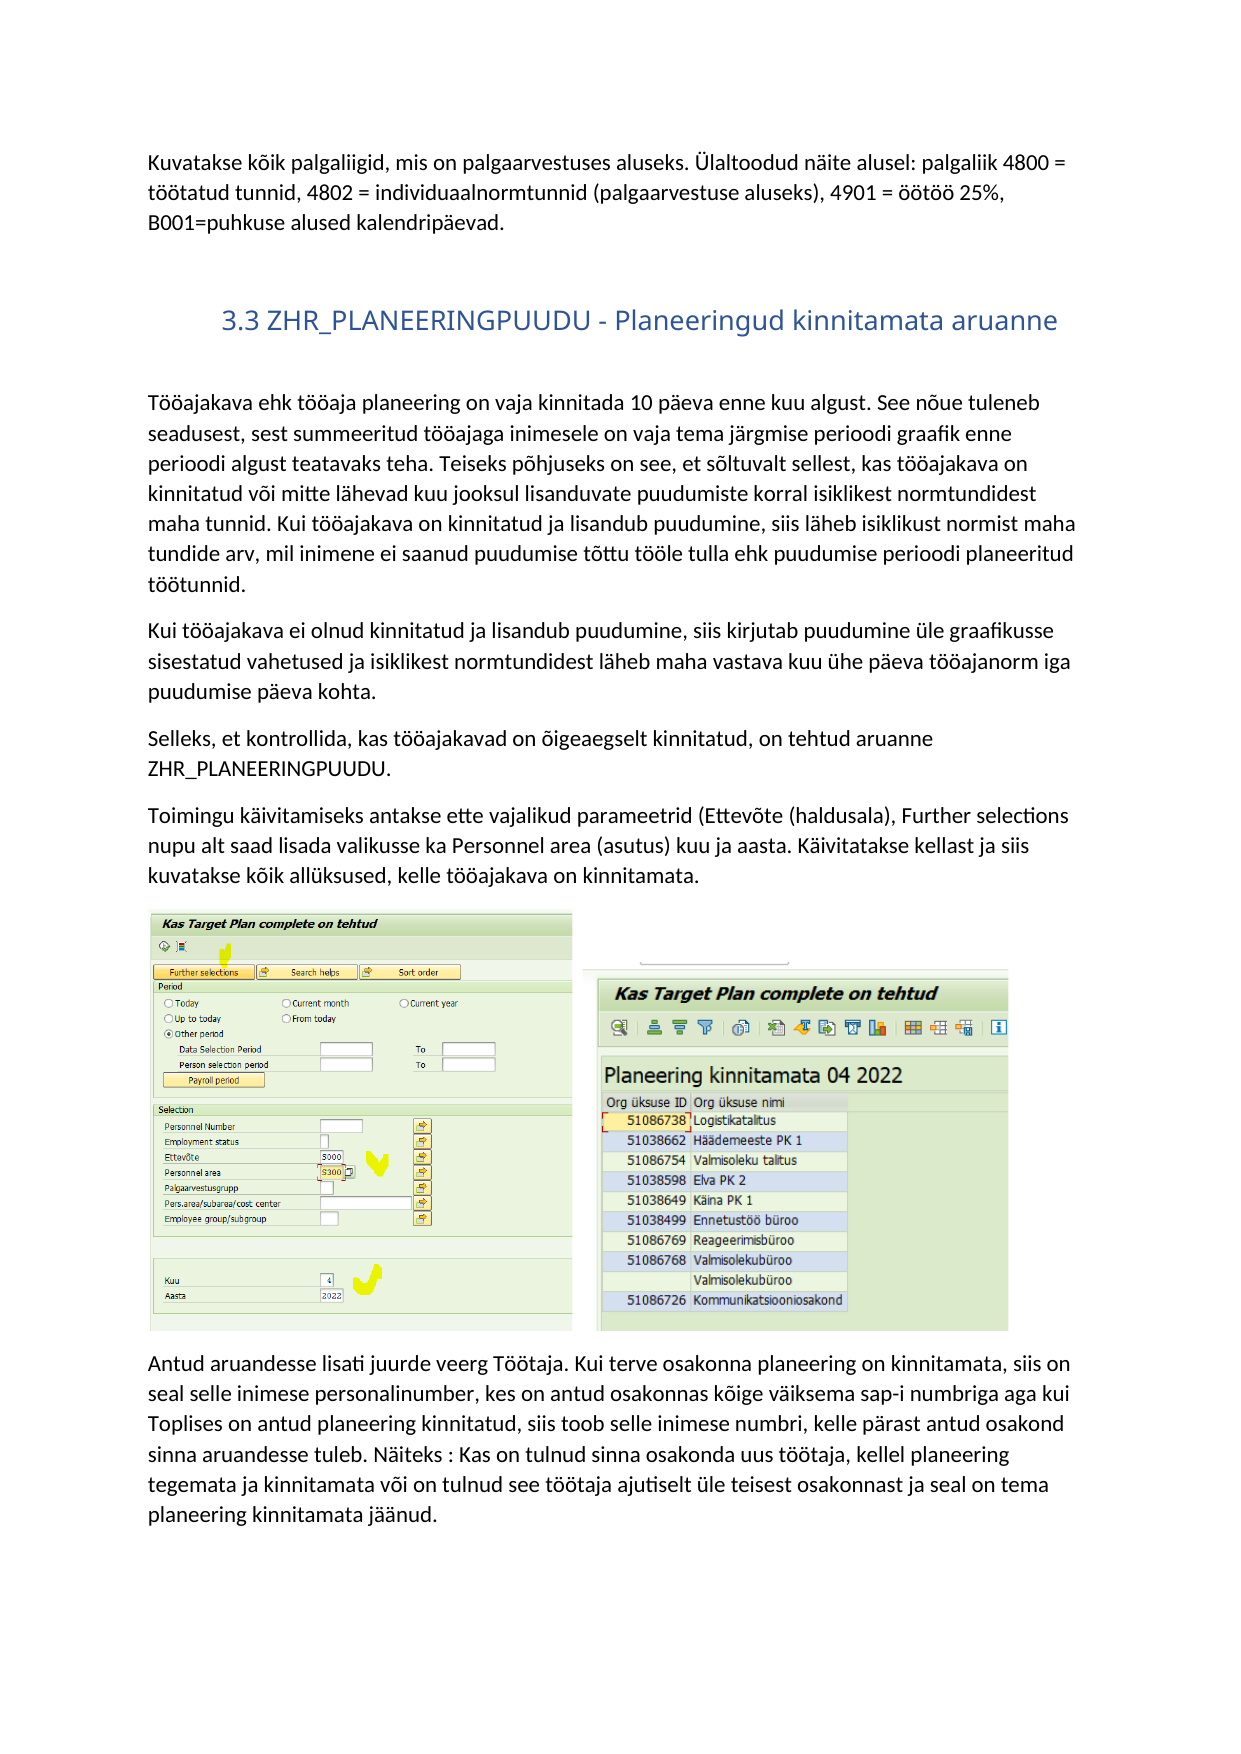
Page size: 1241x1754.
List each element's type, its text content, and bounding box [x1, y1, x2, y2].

text Selleks, et kontrollida, kas tööajakavad on õigeaegselt kinnitatud, on tehtud aruanne ZHR_PLANEERINGPUUDU. [148, 724, 1093, 782]
text Kuvatakse kõik palgaliigid, mis on palgaarvestuses aluseks. Ülaltoodud näite alusel: palgaliik 4800 = töötatud tunnid, 4802 = individuaalnormtunnid (palgaarvestuse aluseks), 4901 = öötöö 25%, B001=puhkuse alused kalendripäevad. [148, 148, 1093, 236]
subtitle 3.3 ZHR_PLANEERINGPUUDU - Planeeringud kinnitamata aruanne [148, 302, 1093, 339]
picture [582, 962, 1009, 1331]
picture [147, 908, 573, 1331]
text Toimingu käivitamiseks antakse ette vajalikud parameetrid (Ettevõte (haldusala), Further selections nupu alt saad lisada valikusse ka Personnel area (asutus) kuu ja aasta. Käivitatakse kellast ja siis kuvatakse kõik allüksused, kelle tööajakava on kinnitamata. [148, 801, 1093, 889]
text Kui tööajakava ei olnud kinnitatud ja lisandub puudumine, siis kirjutab puudumine üle graafikusse sisestatud vahetused ja isiklikest normtundidest läheb maha vastava kuu ühe päeva tööajanorm iga puudumise päeva kohta. [148, 617, 1093, 705]
text Antud aruandesse lisati juurde veerg Töötaja. Kui terve osakonna planeering on kinnitamata, siis on seal selle inimese personalinumber, kes on antud osakonnas kõige väiksema sap-i numbriga aga kui Toplises on antud planeering kinnitatud, siis toob selle inimese numbri, kelle pärast antud osakond sinna aruandesse tuleb. Näiteks : Kas on tulnud sinna osakonda uus töötaja, kellel planeering tegemata ja kinnitamata või on tulnud see töötaja ajutiselt üle teisest osakonnast ja seal on tema planeering kinnitamata jäänud. [148, 1349, 1093, 1528]
text Tööajakava ehk tööaja planeering on vaja kinnitada 10 päeva enne kuu algust. See nõue tuleneb seadusest, sest summeeritud tööajaga inimesele on vaja tema järgmise perioodi graafik enne perioodi algust teatavaks teha. Teiseks põhjuseks on see, et sõltuvalt sellest, kas tööajakava on kinnitatud või mitte lähevad kuu jooksul lisanduvate puudumiste korral isiklikest normtundidest maha tunnid. Kui tööajakava on kinnitatud ja lisandub puudumine, siis läheb isiklikust normist maha tundide arv, mil inimene ei saanud puudumise tõttu tööle tulla ehk puudumise perioodi planeeritud töötunnid. [148, 388, 1093, 598]
